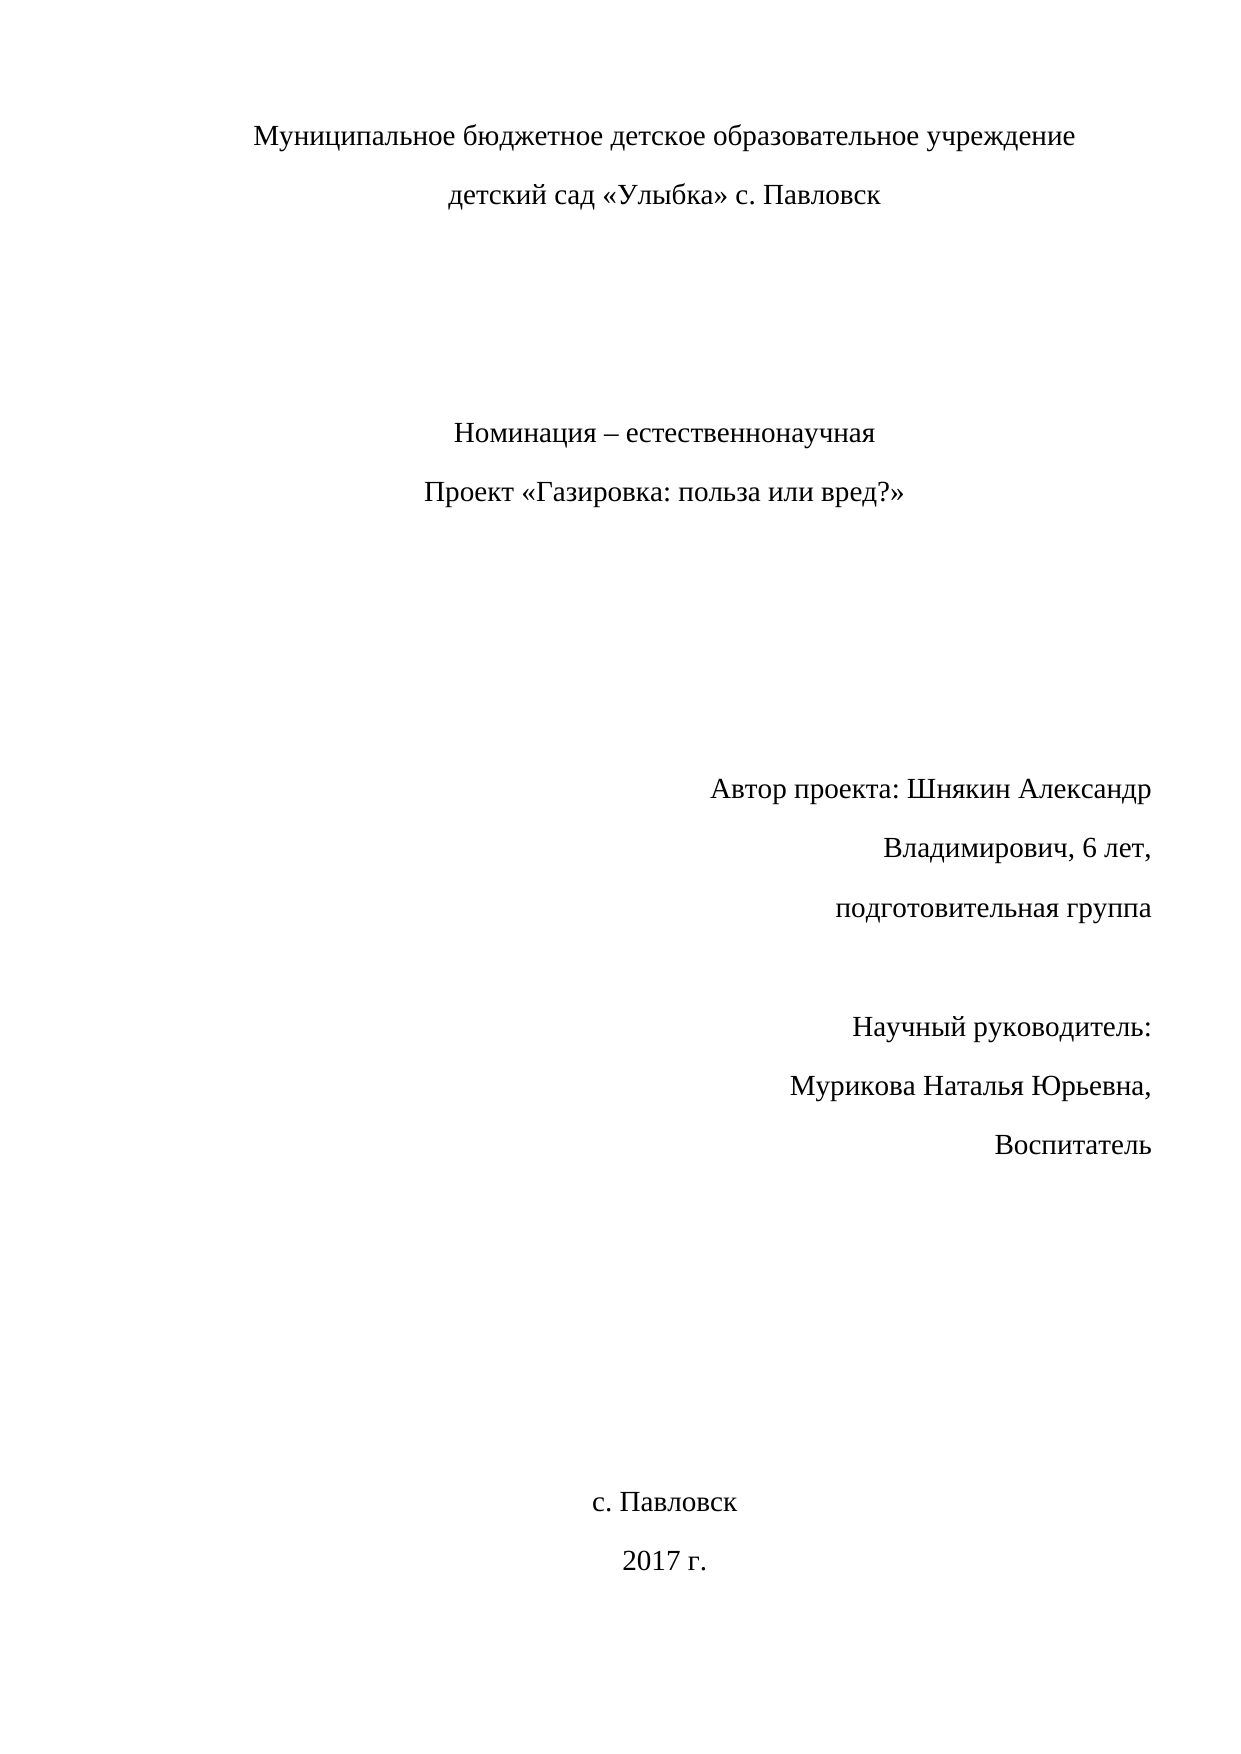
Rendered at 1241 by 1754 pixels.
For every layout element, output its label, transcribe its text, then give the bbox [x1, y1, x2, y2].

text 2017 г. [177, 1543, 1152, 1577]
text Научный руководитель: [177, 1009, 1152, 1042]
text Владимирович, 6 лет, [177, 831, 1152, 864]
text Номинация – естественнонаучная [177, 415, 1152, 448]
text Воспитатель [177, 1127, 1152, 1161]
text Муниципальное бюджетное детское образовательное учреждение [177, 118, 1152, 152]
text Проект «Газировка: польза или вред?» [177, 474, 1152, 508]
text детский сад «Улыбка» с. Павловск [177, 177, 1152, 211]
text с. Павловск [177, 1484, 1152, 1517]
text Автор проекта: Шнякин Александр [177, 771, 1152, 805]
text Мурикова Наталья Юрьевна, [177, 1068, 1152, 1102]
text подготовительная группа [177, 890, 1152, 923]
